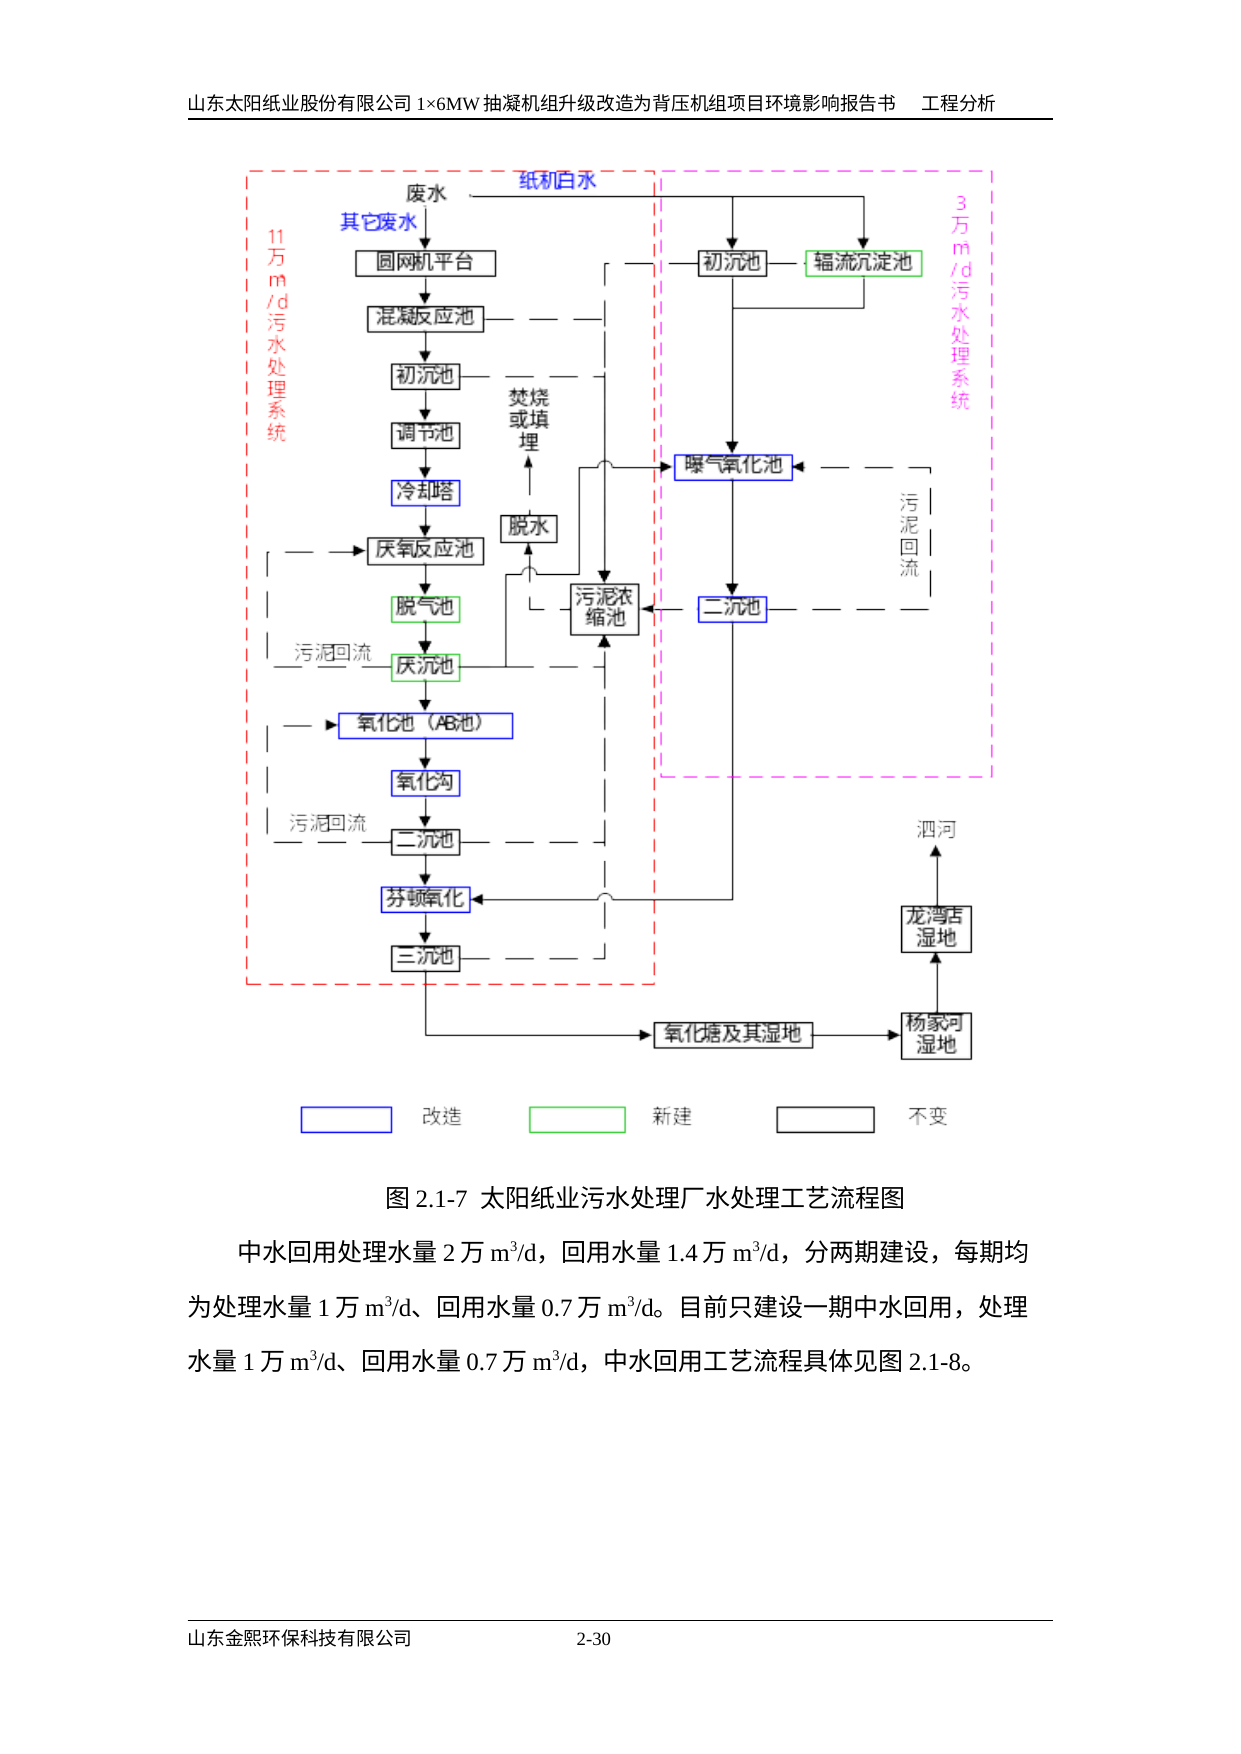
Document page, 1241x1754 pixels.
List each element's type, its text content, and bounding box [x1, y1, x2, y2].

text 中水回用处理水量2万m3/d，回用水量1.4万m3/d，分两期建设，每期均为处理水量1万m3/d、回用水量0.7万m3/d。目前只建设一期中水回用，处理水量1万m3/d、回用水量0.7万m3/d，中水回用工艺流程具体见图2.1-8。 [187, 1233, 1053, 1378]
text 图2.1-7 太阳纸业污水处理厂水处理工艺流程图 [187, 1178, 1053, 1214]
